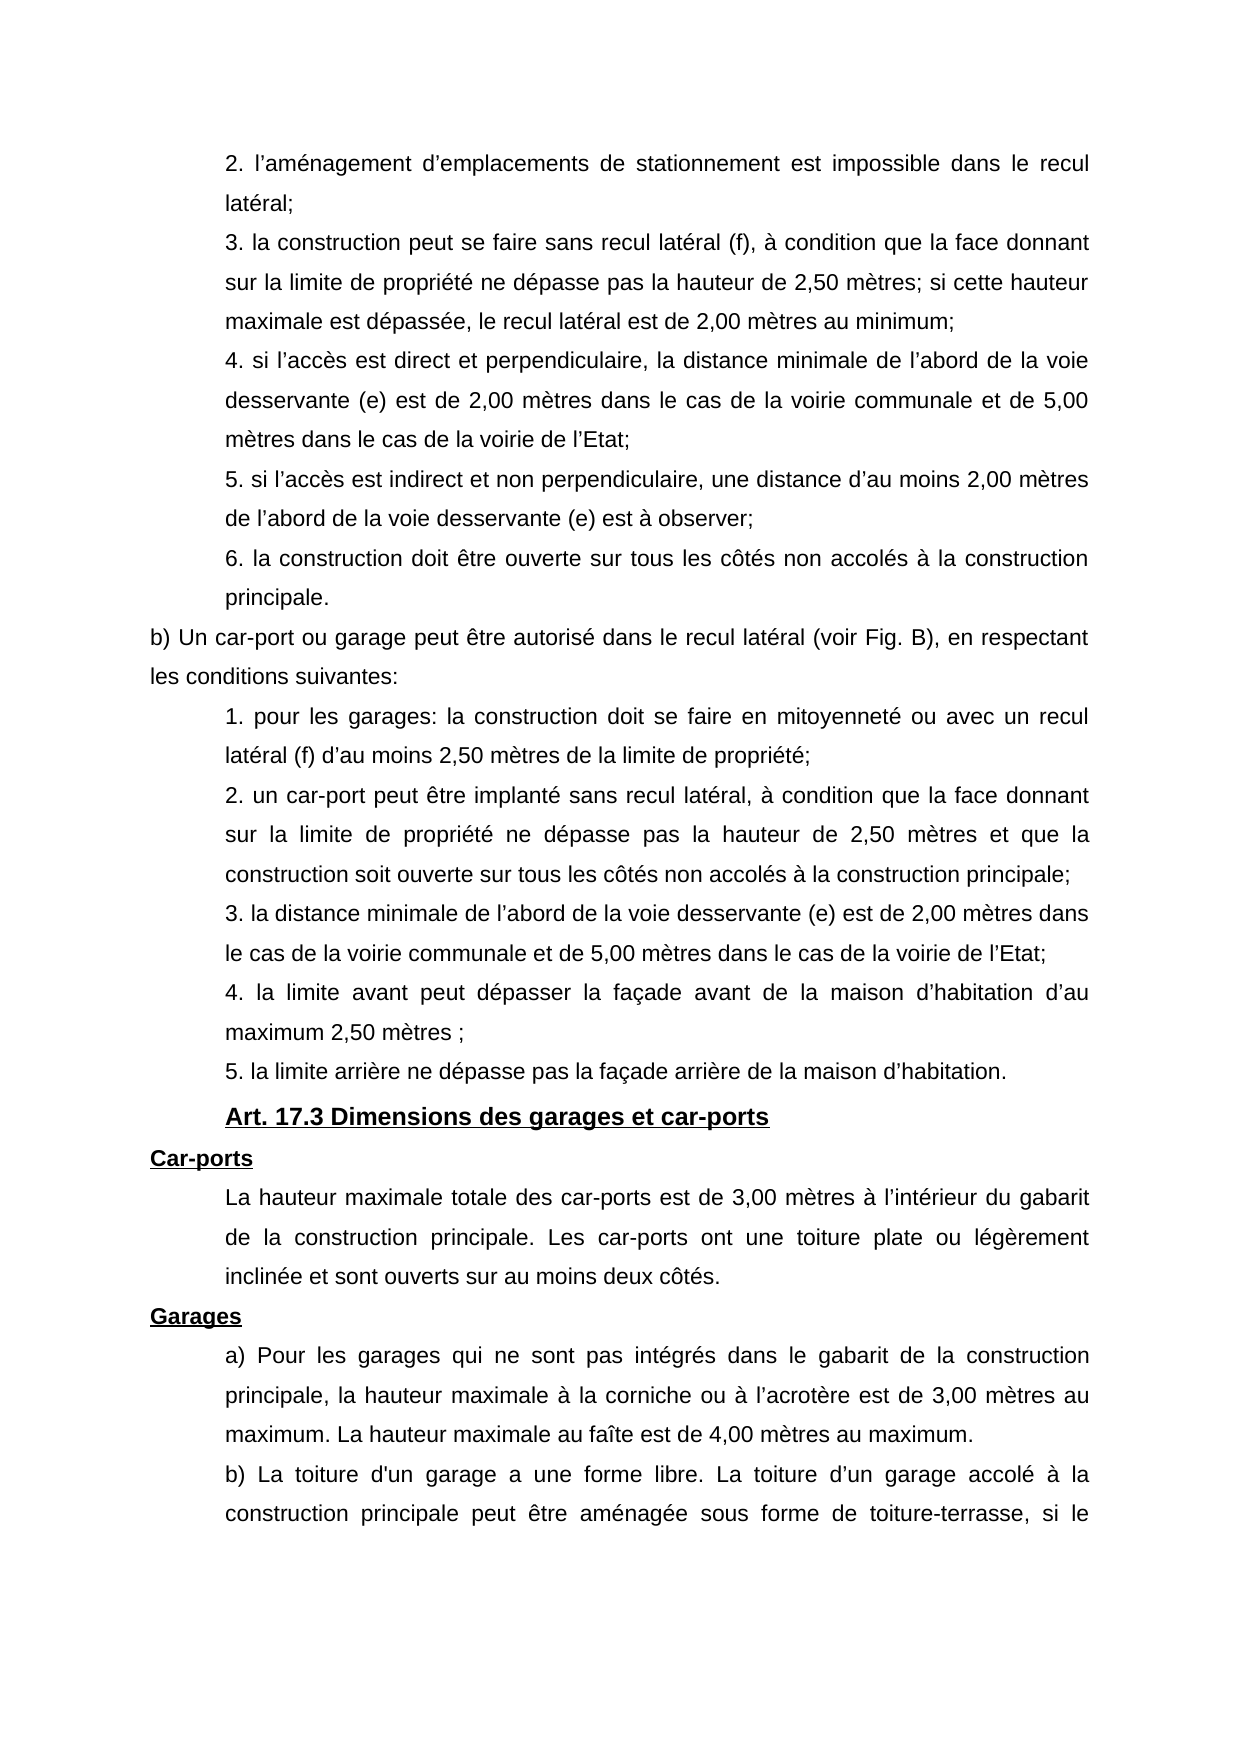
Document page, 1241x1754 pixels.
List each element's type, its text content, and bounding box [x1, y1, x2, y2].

text 4. si l’accès est direct et perpendiculaire, la distance minimale de l’abord de la voie desservante (e) est de 2,00 mètres dans le cas de la voirie communale et de 5,00 mètres dans le cas de la voirie de l’Etat; [225, 347, 1090, 453]
text La hauteur maximale totale des car-ports est de 3,00 mètres à l’intérieur du gabarit de la construction principale. Les car-ports ont une toiture plate ou légèrement inclinée et sont ouverts sur au moins deux côtés. [225, 1184, 1090, 1289]
text 5. si l’accès est indirect et non perpendiculaire, une distance d’au moins 2,00 mètres de l’abord de la voie desservante (e) est à observer; [225, 466, 1090, 532]
text 2. un car-port peut être implanté sans recul latéral, à condition que la face donnant sur la limite de propriété ne dépasse pas la hauteur de 2,50 mètres et que la construction soit ouverte sur tous les côtés non accolés à la construction principale; [225, 782, 1090, 887]
text 3. la distance minimale de l’abord de la voie desservante (e) est de 2,00 mètres dans le cas de la voirie communale et de 5,00 mètres dans le cas de la voirie de l’Etat; [225, 900, 1090, 966]
text 1. pour les garages: la construction doit se faire en mitoyenneté ou avec un recul latéral (f) d’au moins 2,50 mètres de la limite de propriété; [225, 703, 1090, 768]
text 6. la construction doit être ouverte sur tous les côtés non accolés à la construction principale. [225, 545, 1090, 611]
text Garages [150, 1303, 1090, 1329]
text 5. la limite arrière ne dépasse pas la façade arrière de la maison d’habitation. [225, 1058, 1090, 1084]
text Car-ports [150, 1145, 1090, 1171]
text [225, 1461, 1090, 1526]
subtitle Art. 17.3 Dimensions des garages et car-ports [225, 1102, 1090, 1130]
text 2. l’aménagement d’emplacements de stationnement est impossible dans le recul latéral; [225, 150, 1090, 216]
text 3. la construction peut se faire sans recul latéral (f), à condition que la face donnant sur la limite de propriété ne dépasse pas la hauteur de 2,50 mètres; si cette hauteur maximale est dépassée, le recul latéral est de 2,00 mètres au minimum; [225, 229, 1090, 334]
text b) Un car-port ou garage peut être autorisé dans le recul latéral (voir Fig. B), en respectant les conditions suivantes: [150, 624, 1090, 689]
text a) Pour les garages qui ne sont pas intégrés dans le gabarit de la construction principale, la hauteur maximale à la corniche ou à l’acrotère est de 3,00 mètres au maximum. La hauteur maximale au faîte est de 4,00 mètres au maximum. [225, 1342, 1090, 1447]
text 4. la limite avant peut dépasser la façade avant de la maison d’habitation d’au maximum 2,50 mètres ; [225, 979, 1090, 1045]
